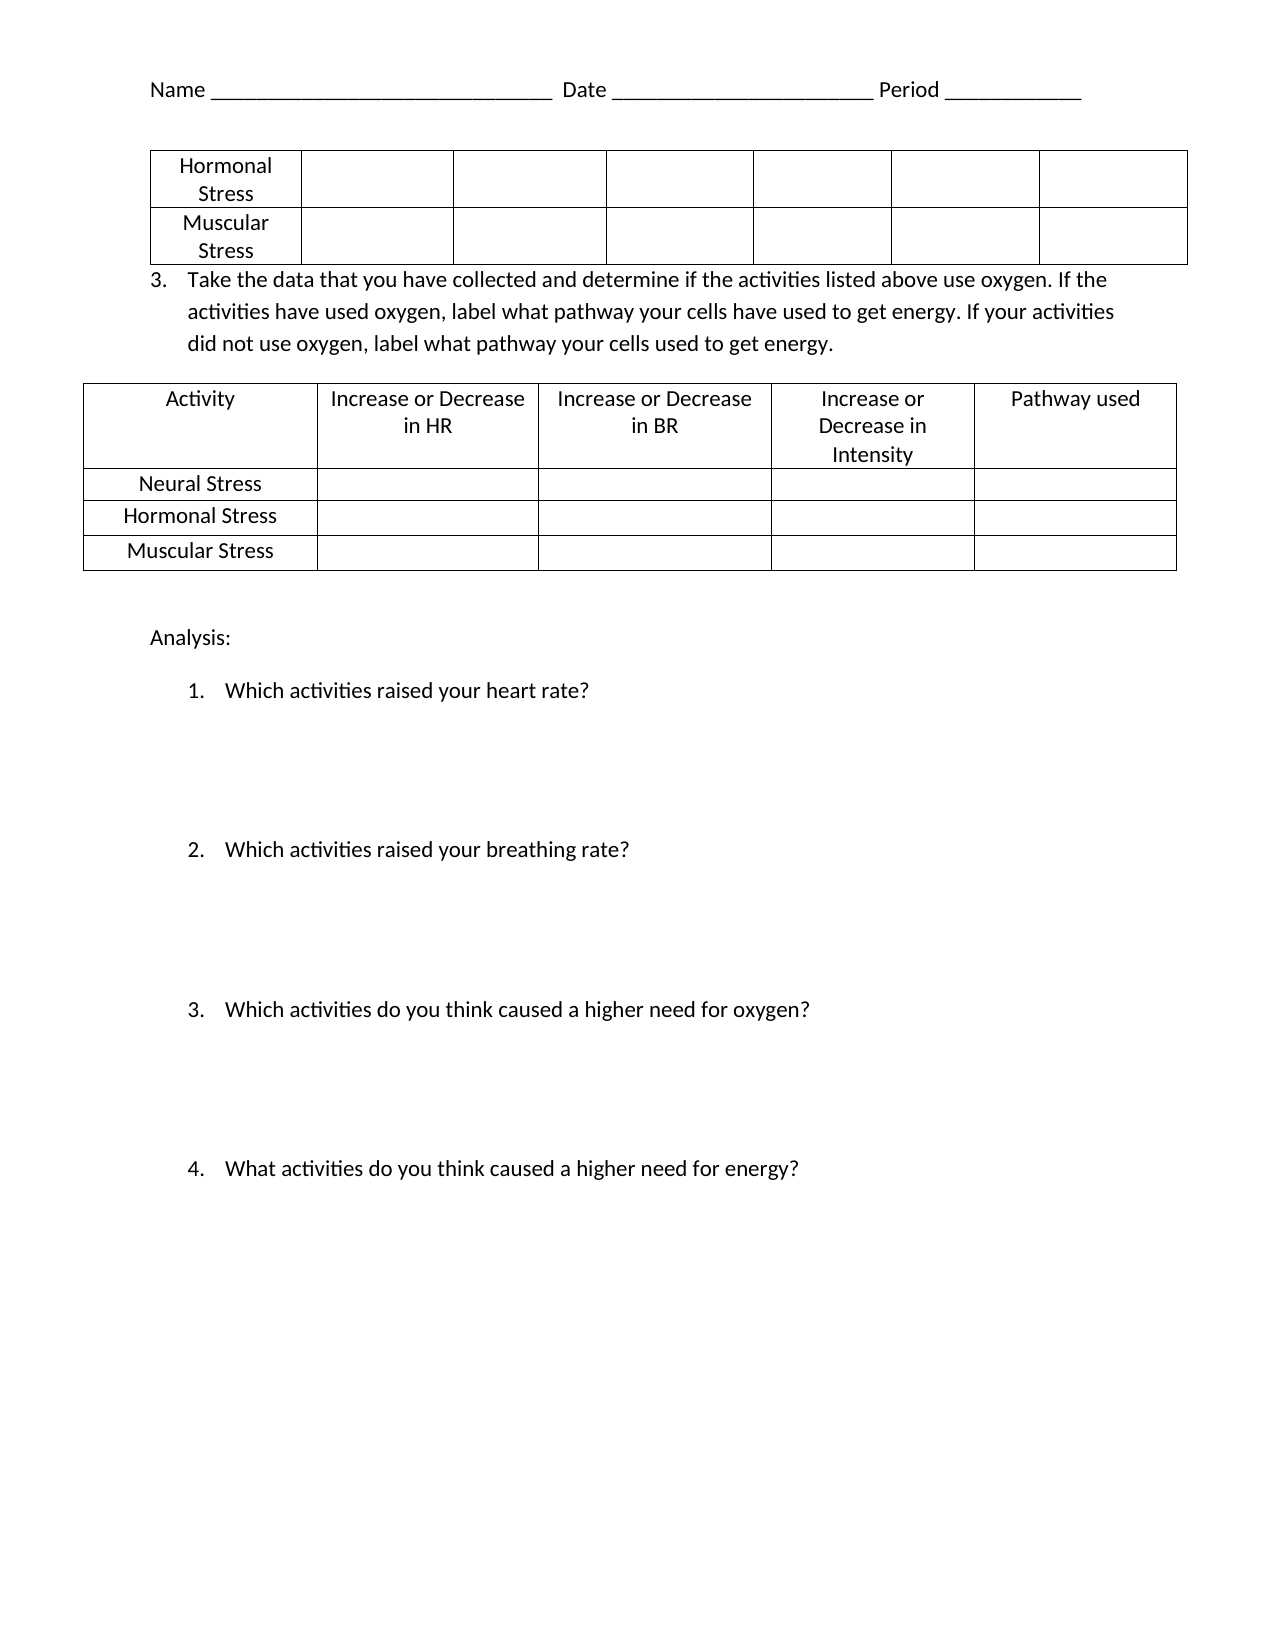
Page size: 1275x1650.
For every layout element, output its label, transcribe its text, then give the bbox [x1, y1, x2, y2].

list Take the data that you have collected and determine if the activities listed above use oxygen. If the activities have used oxygen, label what pathway your cells have used to get energy. If your activities did not use oxygen, label what pathway your cells used to get energy. [150, 265, 1125, 358]
table_cell [1040, 151, 1187, 207]
table_cell [539, 469, 771, 500]
table_cell Neural Stress [84, 469, 317, 500]
table_header Increase or Decrease in BR [539, 384, 771, 468]
table_cell [302, 208, 453, 264]
table_cell Muscular Stress [151, 208, 301, 264]
table_cell [754, 151, 891, 207]
table_cell [318, 536, 538, 569]
table_cell [454, 151, 606, 207]
table_cell [318, 501, 538, 535]
table_cell Hormonal Stress [84, 501, 317, 535]
list Which activities raised your heart rate? [187, 677, 1125, 704]
table_cell [607, 151, 753, 207]
table_cell [772, 501, 974, 535]
table_cell [892, 208, 1039, 264]
list Which activities raised your breathing rate? [187, 836, 1125, 864]
table_cell [539, 501, 771, 535]
table_cell Hormonal Stress [151, 151, 301, 207]
table_cell [1040, 208, 1187, 264]
list What activities do you think caused a higher need for energy? [187, 1154, 1125, 1182]
table_cell [772, 536, 974, 569]
table_cell [318, 469, 538, 500]
table_header Pathway used [975, 384, 1176, 468]
table_header Increase or Decrease in HR [318, 384, 538, 468]
table_cell [302, 151, 453, 207]
table_cell [454, 208, 606, 264]
text Analysis: [150, 623, 1125, 652]
table_cell [539, 536, 771, 569]
table_cell [607, 208, 753, 264]
table_header Increase or Decrease in Intensity [772, 384, 974, 468]
table_cell [892, 151, 1039, 207]
table_cell [754, 208, 891, 264]
table_cell [975, 469, 1176, 500]
table_cell [772, 469, 974, 500]
table_cell [975, 536, 1176, 569]
table_header Activity [84, 384, 317, 468]
table_cell Muscular Stress [84, 536, 317, 569]
list Which activities do you think caused a higher need for oxygen? [187, 995, 1125, 1023]
table_cell [975, 501, 1176, 535]
